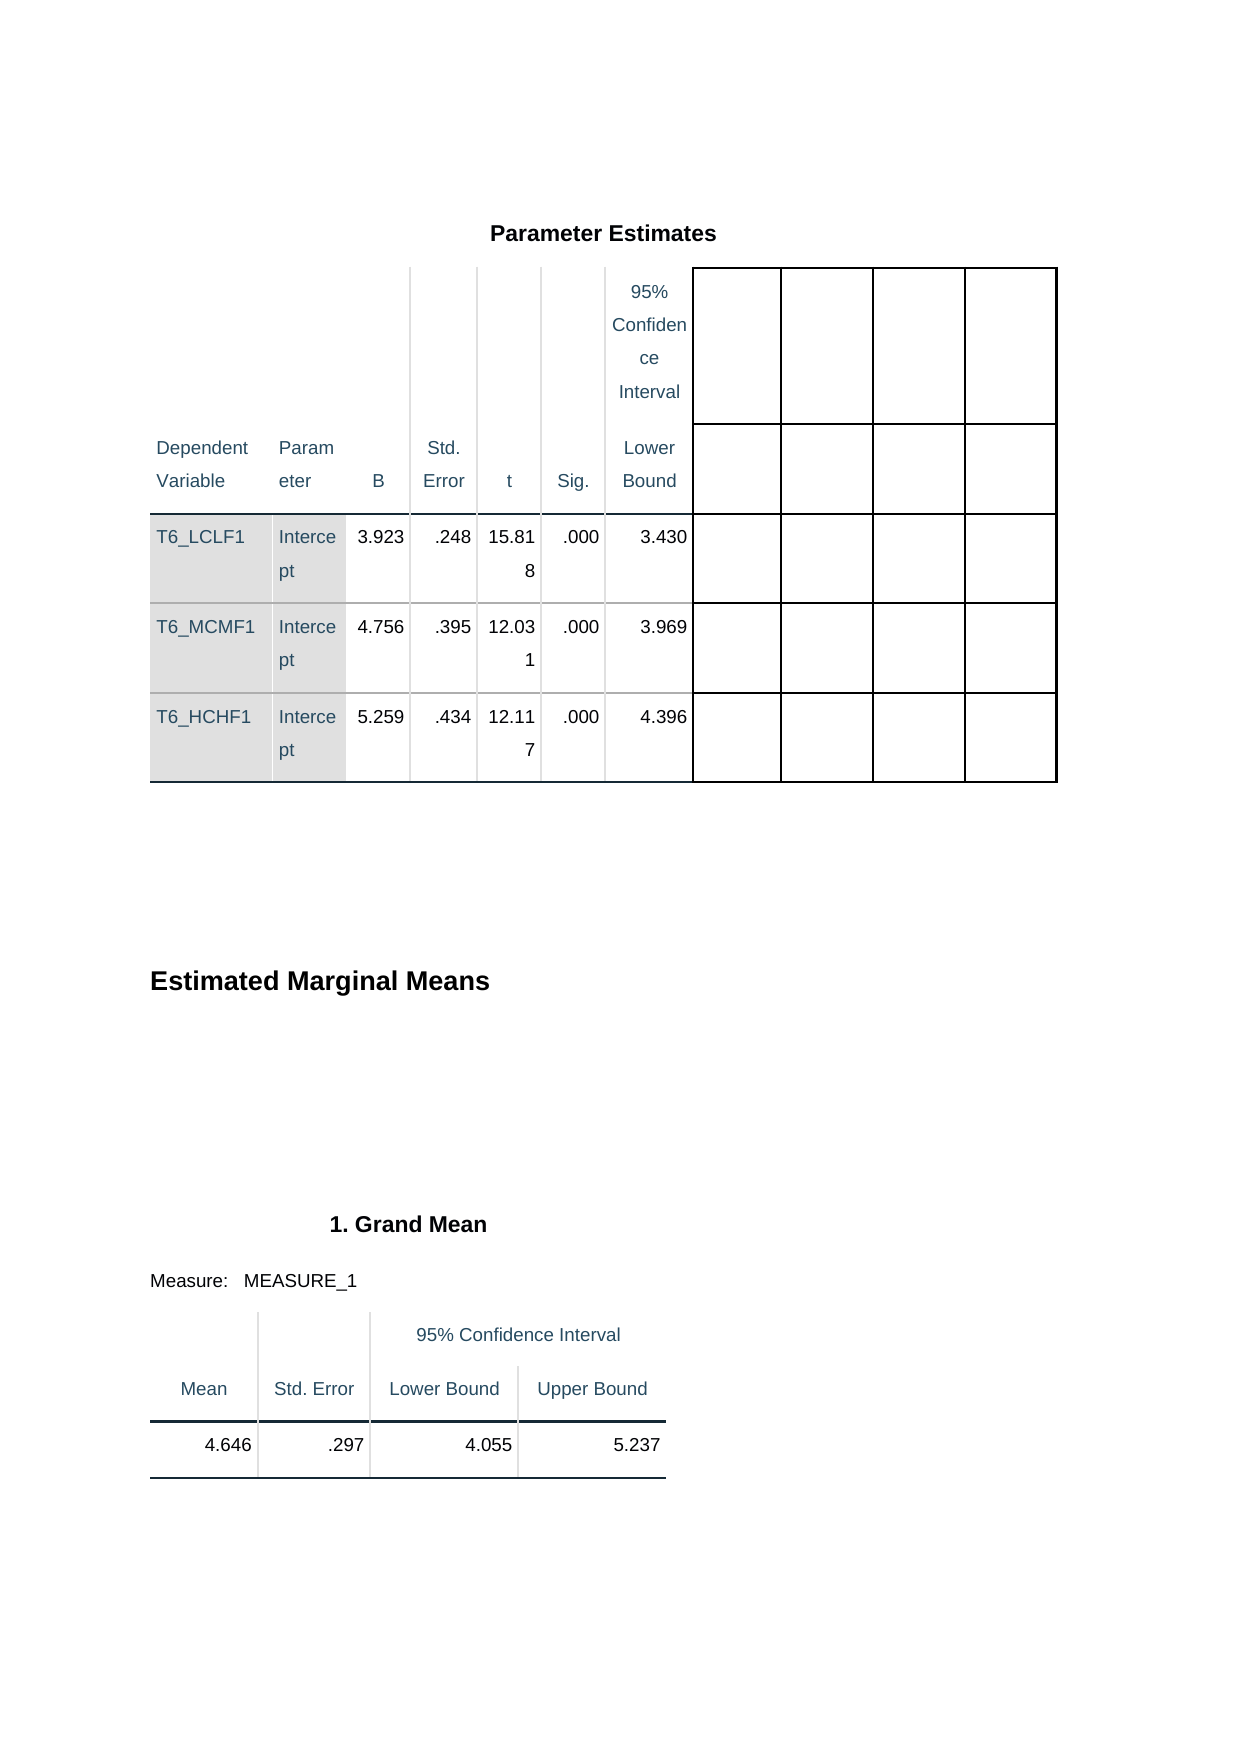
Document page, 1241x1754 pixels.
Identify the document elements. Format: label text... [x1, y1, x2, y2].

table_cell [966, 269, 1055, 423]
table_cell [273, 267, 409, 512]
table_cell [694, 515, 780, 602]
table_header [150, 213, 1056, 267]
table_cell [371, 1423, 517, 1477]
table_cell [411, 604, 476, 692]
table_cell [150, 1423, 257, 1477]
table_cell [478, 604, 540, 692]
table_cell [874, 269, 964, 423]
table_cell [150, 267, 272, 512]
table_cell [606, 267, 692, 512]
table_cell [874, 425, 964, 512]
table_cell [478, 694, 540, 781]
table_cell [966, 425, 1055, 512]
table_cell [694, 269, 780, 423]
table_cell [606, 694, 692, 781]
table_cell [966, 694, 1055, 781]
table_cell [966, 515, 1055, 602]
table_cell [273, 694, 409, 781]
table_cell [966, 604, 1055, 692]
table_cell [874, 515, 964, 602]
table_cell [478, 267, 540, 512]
text Estimated Marginal Means [150, 965, 1090, 996]
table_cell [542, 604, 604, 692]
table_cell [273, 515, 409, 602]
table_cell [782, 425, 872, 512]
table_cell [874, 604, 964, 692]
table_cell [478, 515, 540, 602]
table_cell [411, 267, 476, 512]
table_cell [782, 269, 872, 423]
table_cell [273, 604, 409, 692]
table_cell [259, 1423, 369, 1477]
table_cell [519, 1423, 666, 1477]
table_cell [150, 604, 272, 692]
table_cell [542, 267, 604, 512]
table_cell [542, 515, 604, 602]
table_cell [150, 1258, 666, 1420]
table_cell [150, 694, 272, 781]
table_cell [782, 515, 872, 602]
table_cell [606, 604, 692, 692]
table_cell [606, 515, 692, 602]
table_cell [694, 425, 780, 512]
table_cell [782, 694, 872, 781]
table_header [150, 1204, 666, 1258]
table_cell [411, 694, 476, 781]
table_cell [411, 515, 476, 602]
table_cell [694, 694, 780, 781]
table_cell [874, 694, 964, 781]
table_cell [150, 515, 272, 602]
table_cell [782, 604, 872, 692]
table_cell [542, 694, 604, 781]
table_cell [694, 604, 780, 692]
